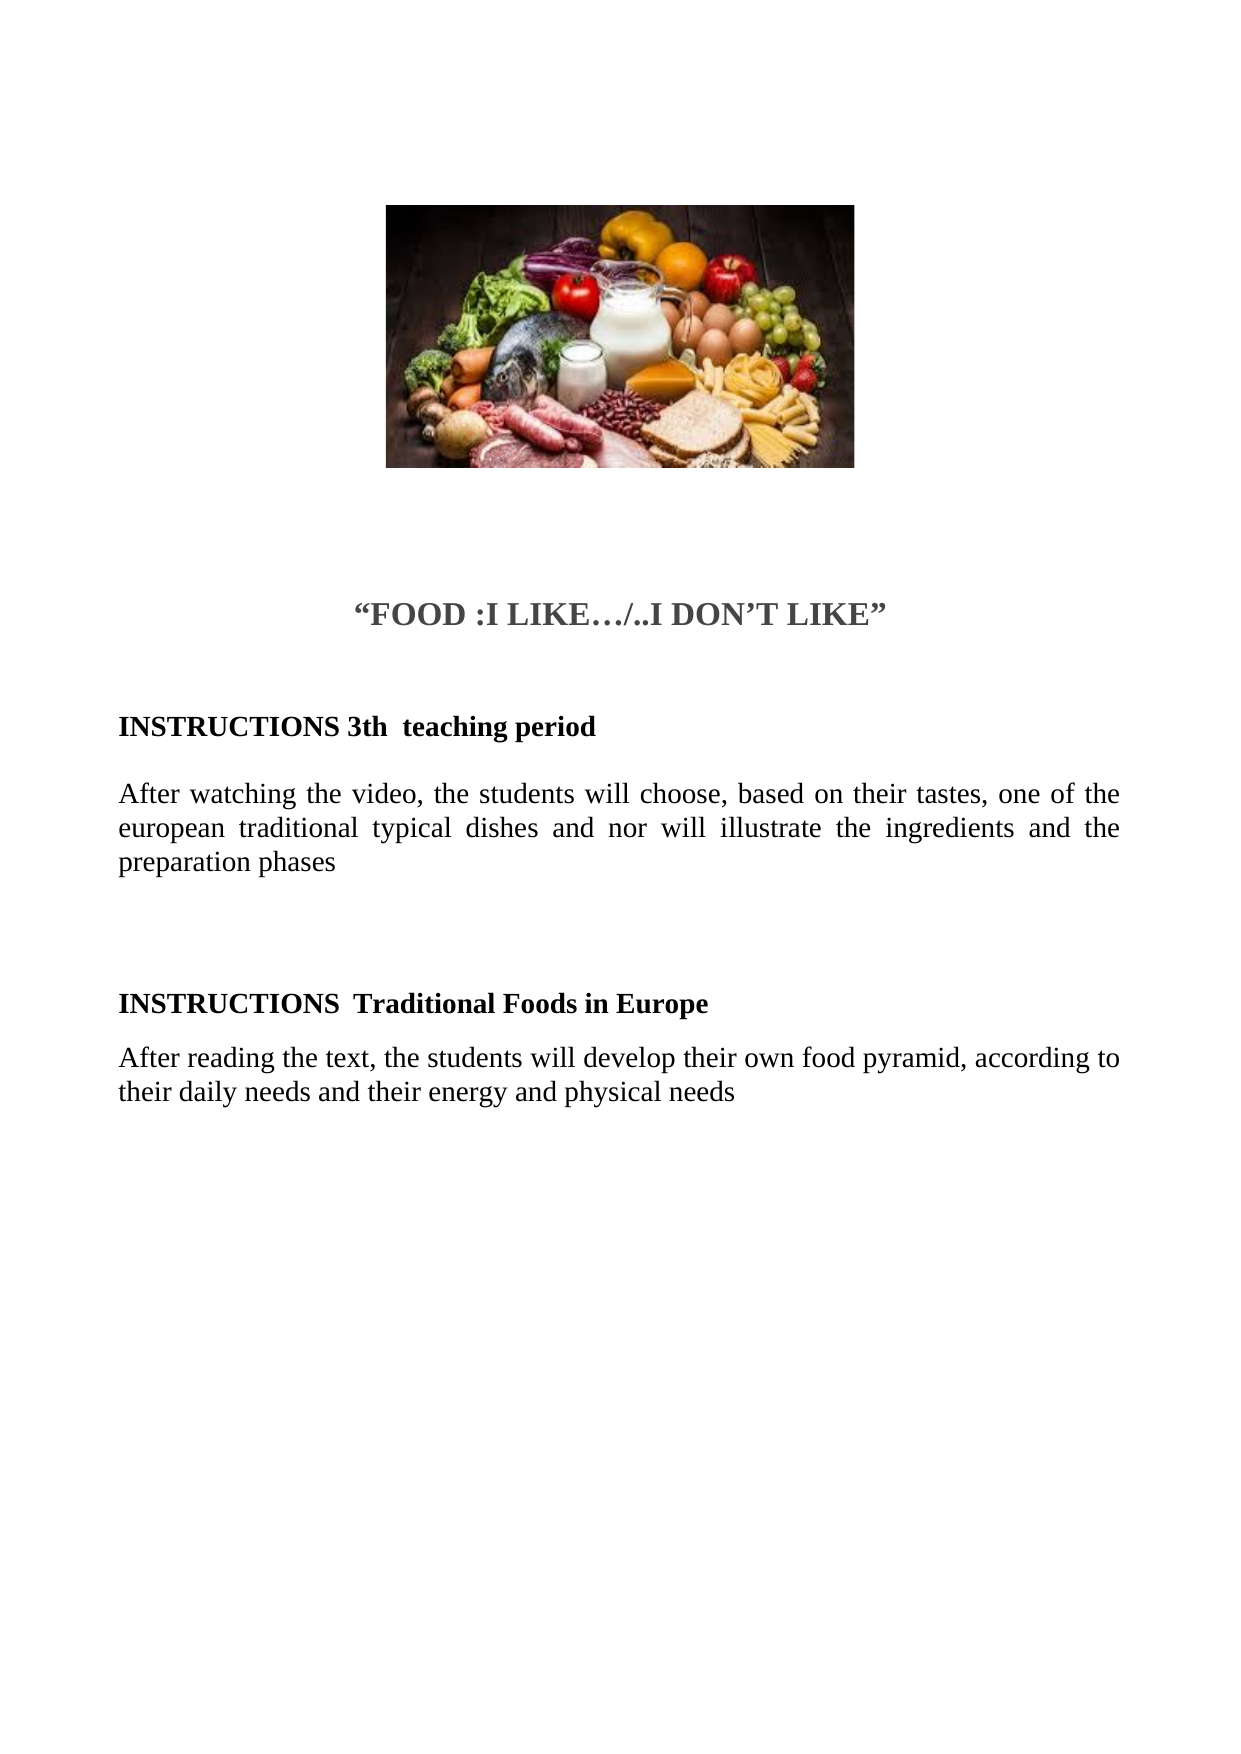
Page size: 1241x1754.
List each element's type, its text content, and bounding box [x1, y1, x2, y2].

text After reading the text, the students will develop their own food pyramid, according to their daily needs and their energy and physical needs [118, 1040, 1122, 1107]
text INSTRUCTIONS Traditional Foods in Europe [118, 986, 1122, 1019]
text INSTRUCTIONS 3th teaching period [118, 709, 1122, 743]
text “FOOD :I LIKE…/..I DON’T LIKE” [118, 594, 1122, 633]
text After watching the video, the students will choose, based on their tastes, one of the european traditional typical dishes and nor will illustrate the ingredients and the preparation phases [118, 777, 1122, 877]
picture [385, 205, 855, 468]
